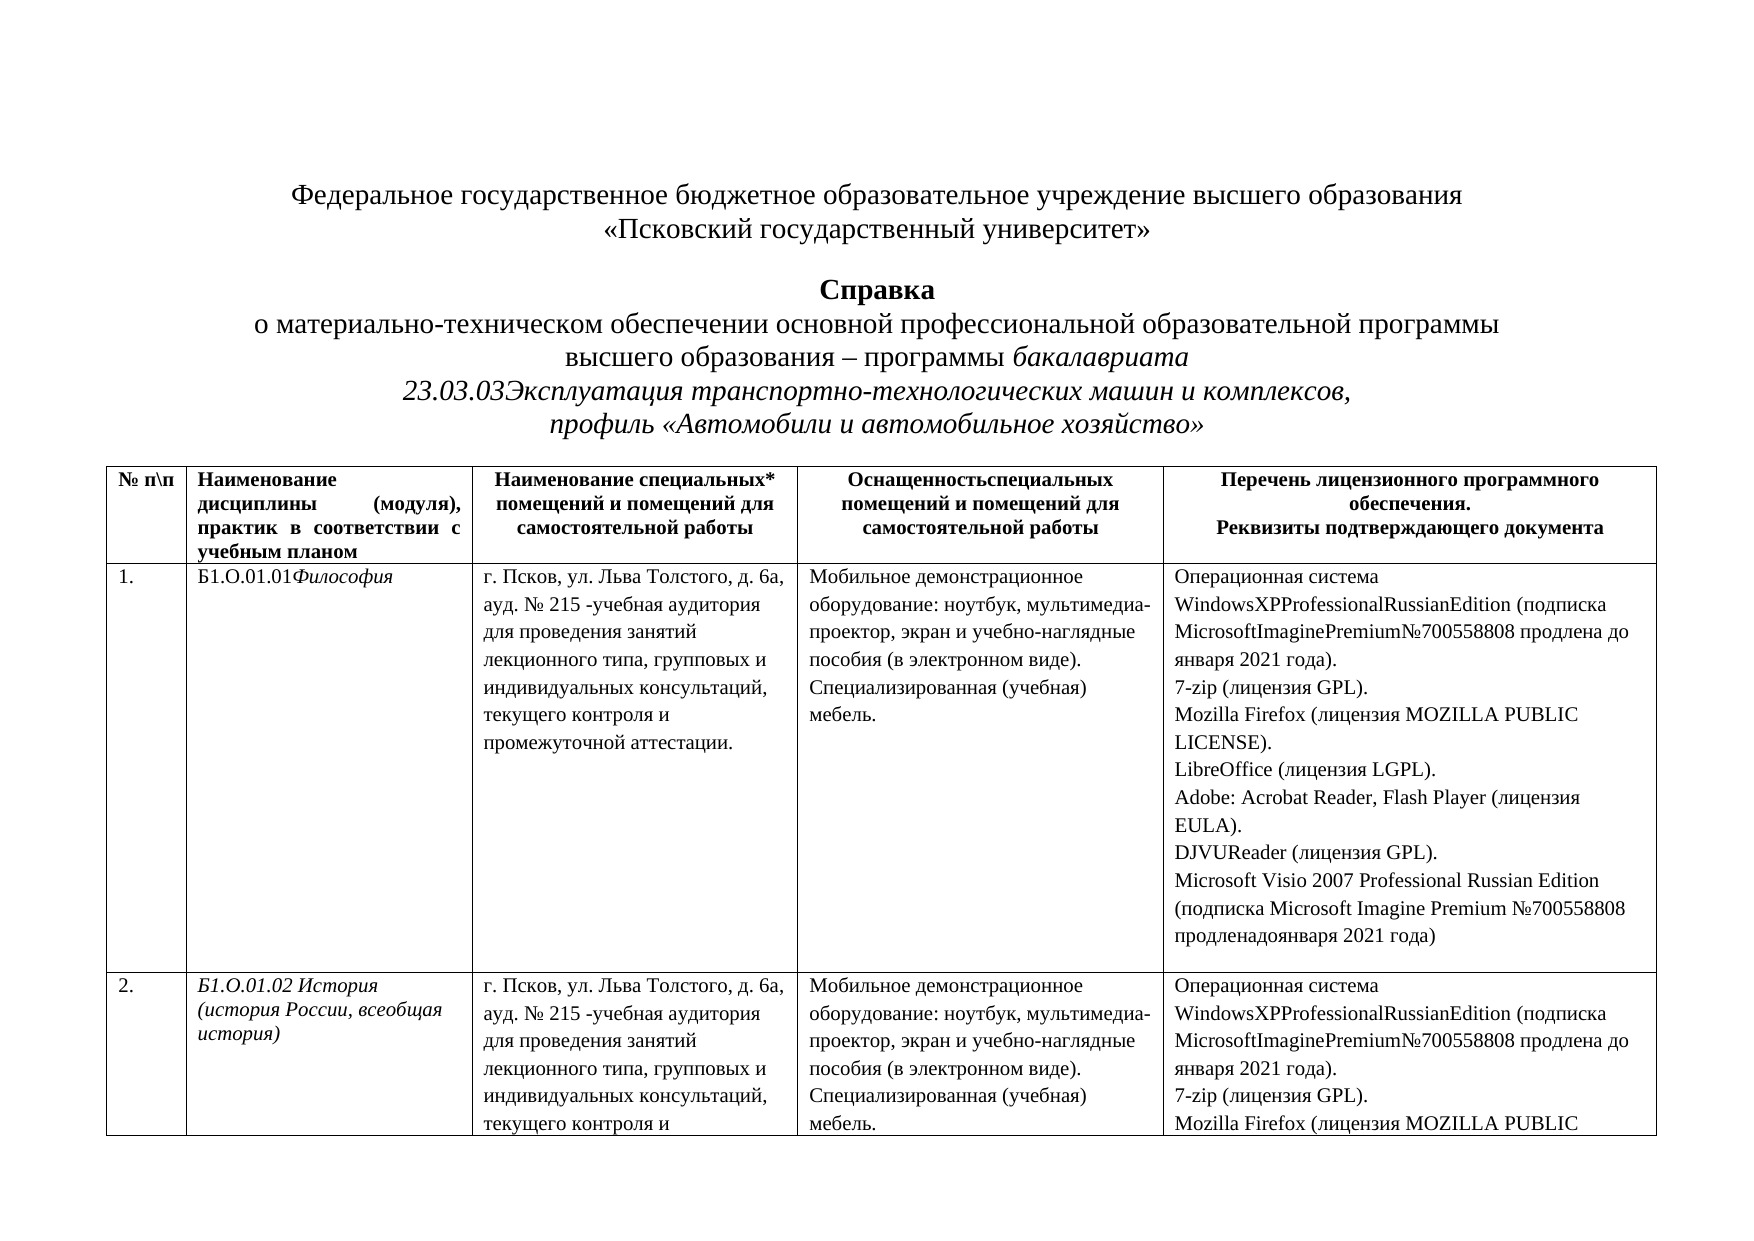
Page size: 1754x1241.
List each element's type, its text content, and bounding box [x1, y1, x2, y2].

text профиль «Автомобили и автомобильное хозяйство» [118, 406, 1636, 440]
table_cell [187, 973, 472, 1135]
table_cell Б1.О.01.01Философия [187, 564, 472, 972]
table_header Наименование специальных* помещений и помещений для самостоятельной работы [473, 467, 797, 563]
text «Псковский государственный университет» [118, 211, 1636, 244]
table_header Наименование дисциплины (модуля), практик в соответствии с учебным планом [187, 467, 472, 563]
text 23.03.03Эксплуатация транспортно-технологических машин и комплексов, [118, 373, 1636, 406]
text о материально-техническом обеспечении основной профессиональной образовательной программы [118, 306, 1636, 339]
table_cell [1164, 973, 1656, 1135]
text Справка [118, 272, 1636, 306]
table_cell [798, 973, 1163, 1135]
table_header Перечень лицензионного программного обеспечения. Реквизиты подтверждающего документа [1164, 467, 1656, 563]
table_header Оснащенностьспециальных помещений и помещений для самостоятельной работы [798, 467, 1163, 563]
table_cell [473, 973, 797, 1135]
table_header № п\п [107, 467, 186, 563]
table_cell 2. [107, 973, 186, 1135]
table_cell 1. [107, 564, 186, 972]
text Федеральное государственное бюджетное образовательное учреждение высшего образования [118, 177, 1636, 211]
text высшего образования – программы бакалавриата [118, 339, 1636, 373]
